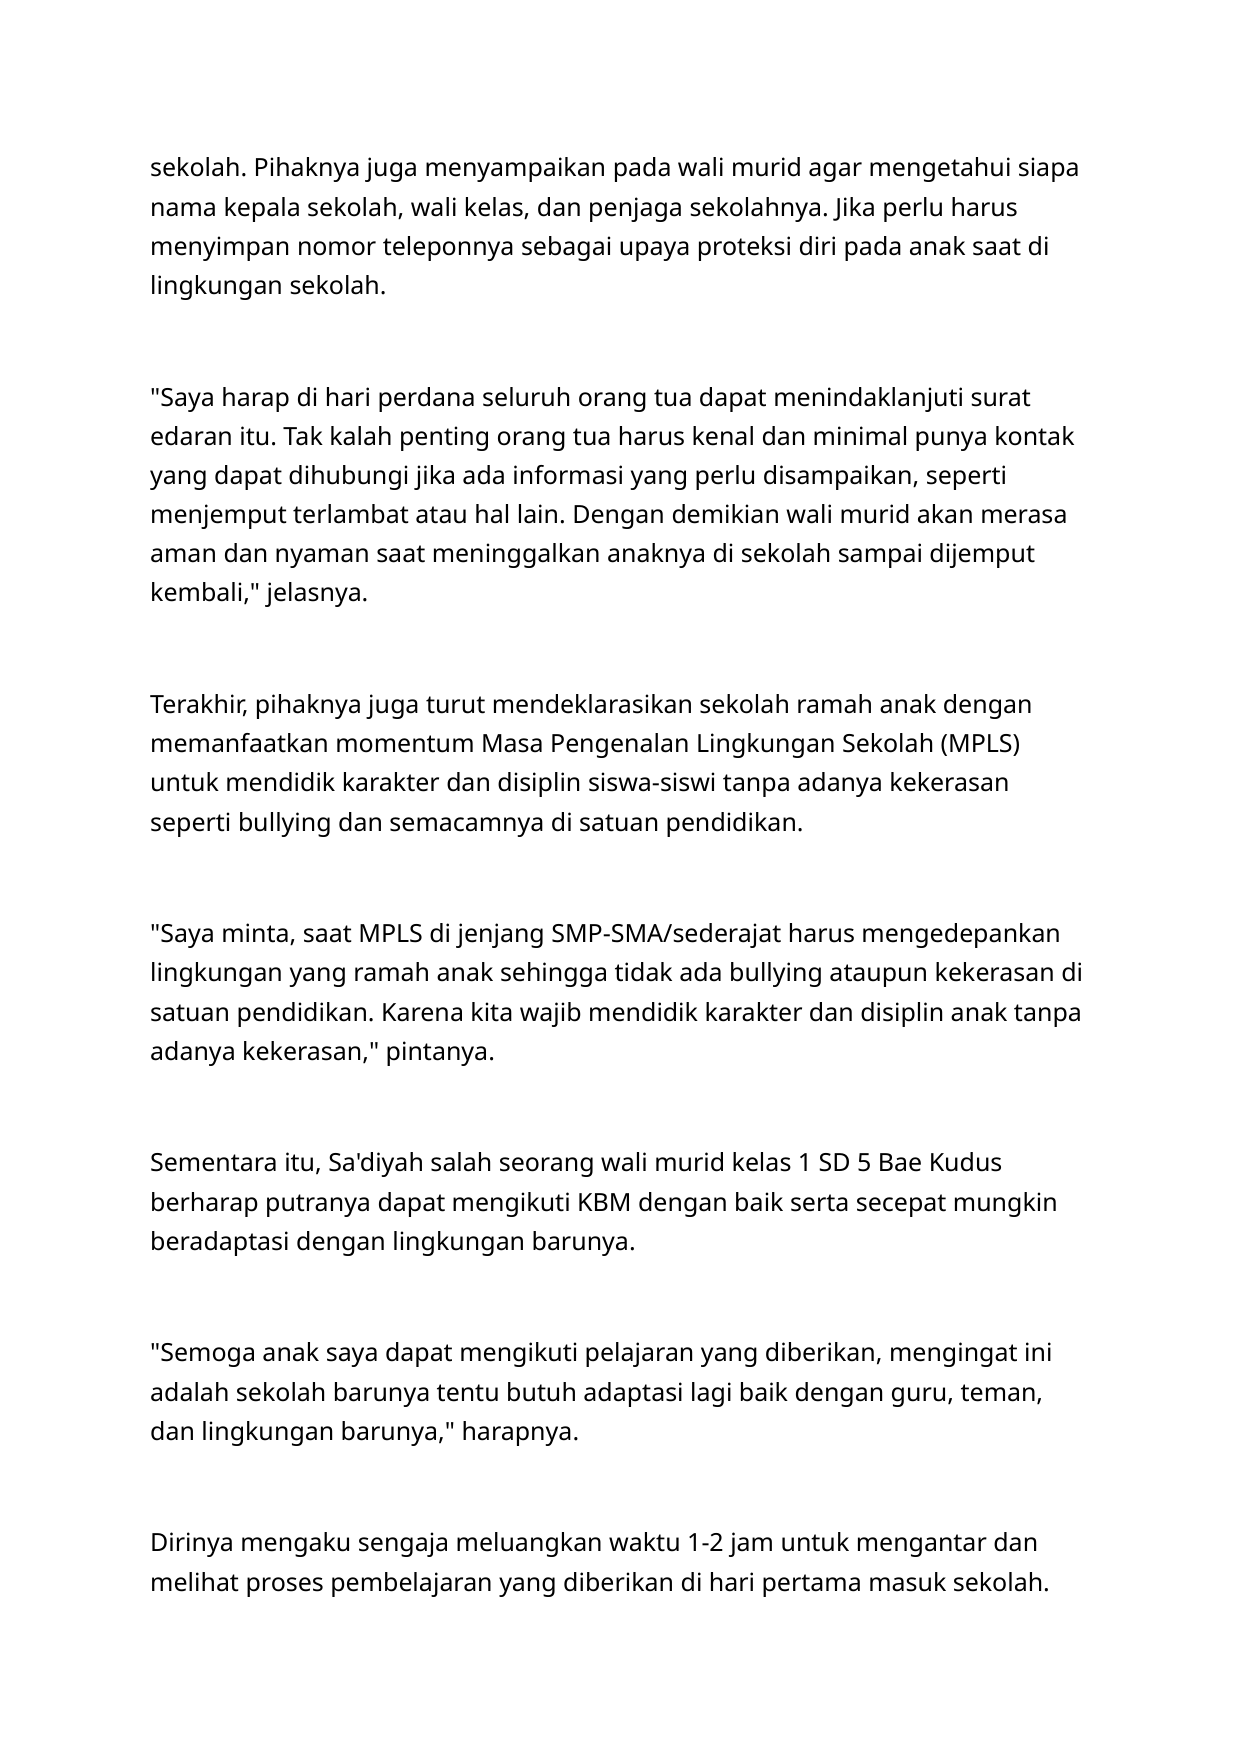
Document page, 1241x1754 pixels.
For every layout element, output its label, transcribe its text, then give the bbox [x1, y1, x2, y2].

text Terakhir, pihaknya juga turut mendeklarasikan sekolah ramah anak dengan memanfaatkan momentum Masa Pengenalan Lingkungan Sekolah (MPLS) untuk mendidik karakter dan disiplin siswa-siswi tanpa adanya kekerasan seperti bullying dan semacamnya di satuan pendidikan. [150, 687, 1090, 838]
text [150, 150, 1090, 302]
text Sementara itu, Sa'diyah salah seorang wali murid kelas 1 SD 5 Bae Kudus berharap putranya dapat mengikuti KBM dengan baik serta secepat mungkin beradaptasi dengan lingkungan barunya. [150, 1145, 1090, 1257]
text "Saya harap di hari perdana seluruh orang tua dapat menindaklanjuti surat edaran itu. Tak kalah penting orang tua harus kenal dan minimal punya kontak yang dapat dihubungi jika ada informasi yang perlu disampaikan, seperti menjemput terlambat atau hal lain. Dengan demikian wali murid akan merasa aman dan nyaman saat meninggalkan anaknya di sekolah sampai dijemput kembali," jelasnya. [150, 379, 1090, 609]
text "Semoga anak saya dapat mengikuti pelajaran yang diberikan, mengingat ini adalah sekolah barunya tentu butuh adaptasi lagi baik dengan guru, teman, dan lingkungan barunya," harapnya. [150, 1335, 1090, 1447]
text "Saya minta, saat MPLS di jenjang SMP-SMA/sederajat harus mengedepankan lingkungan yang ramah anak sehingga tidak ada bullying ataupun kekerasan di satuan pendidikan. Karena kita wajib mendidik karakter dan disiplin anak tanpa adanya kekerasan," pintanya. [150, 916, 1090, 1067]
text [150, 1525, 1090, 1598]
